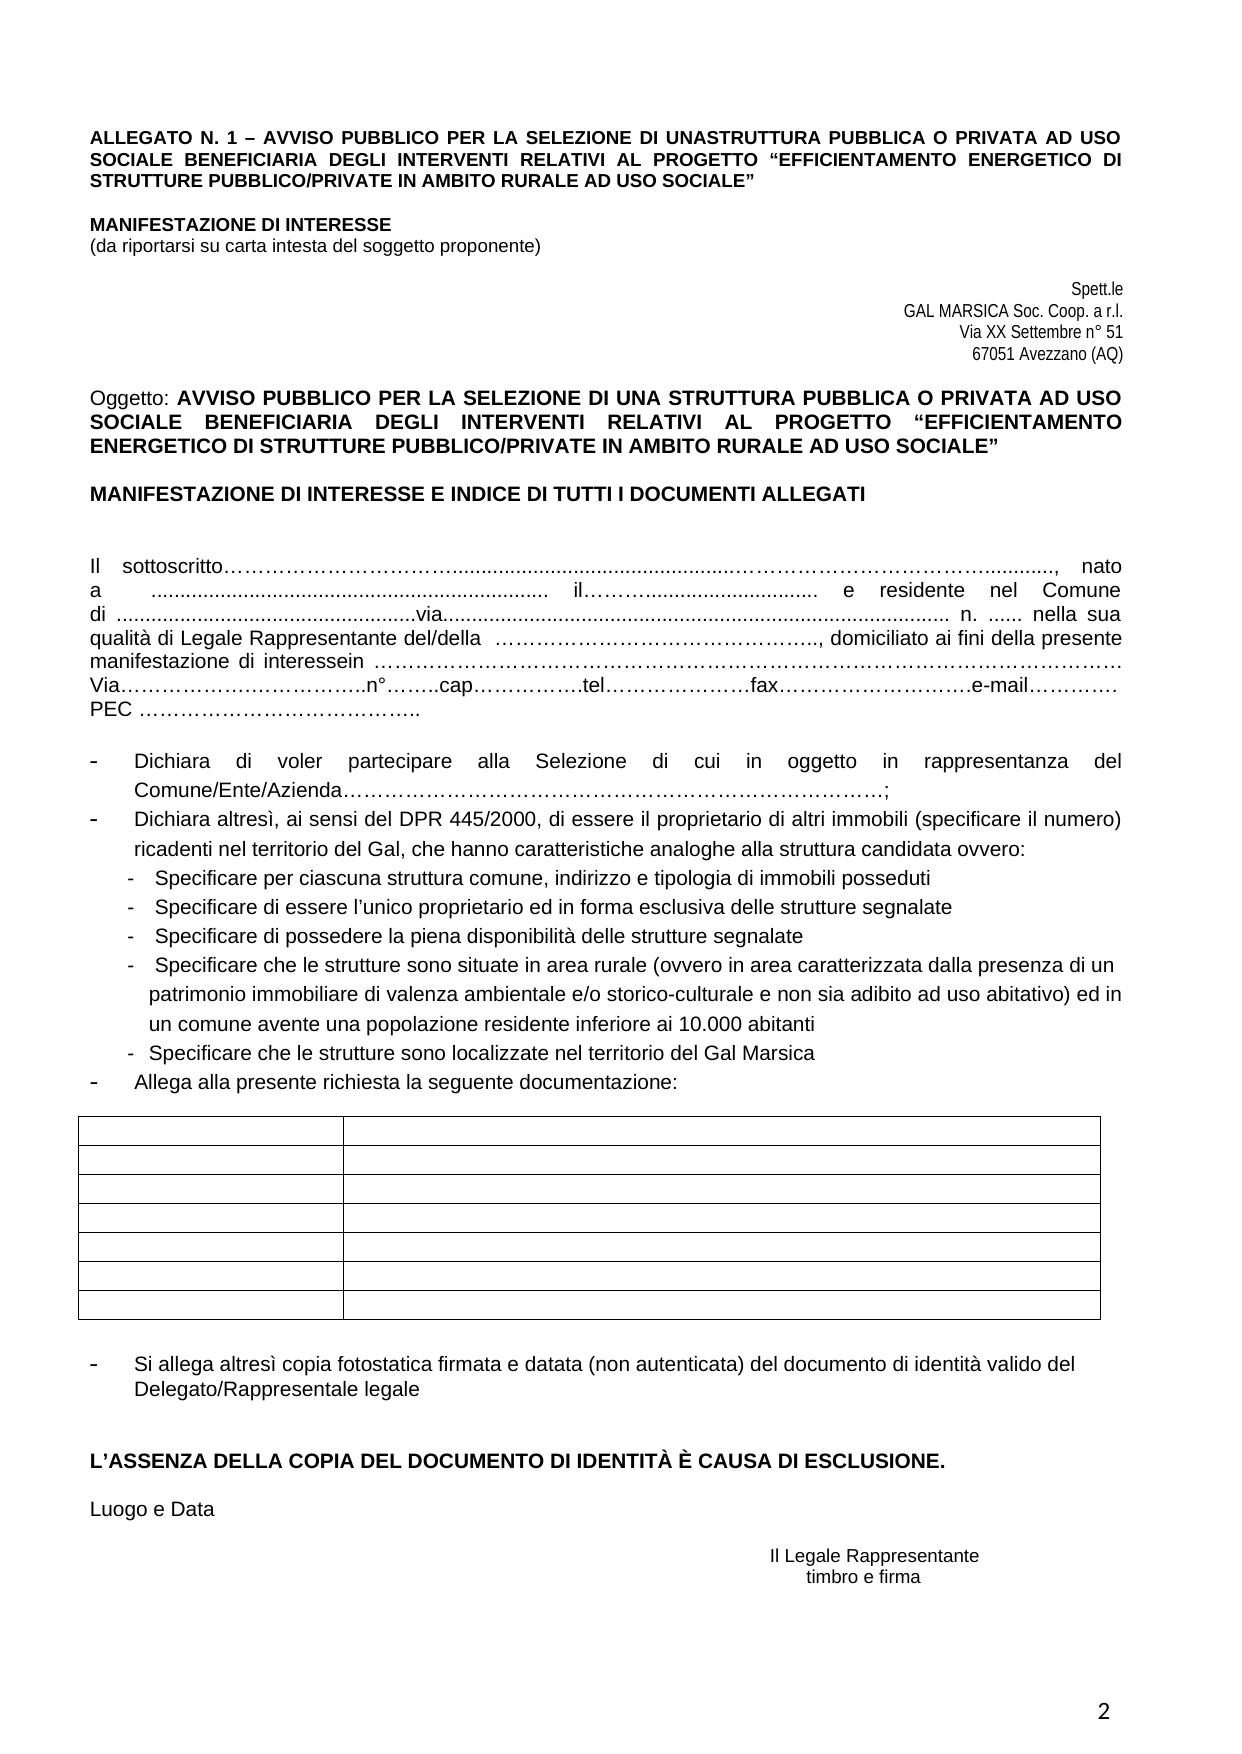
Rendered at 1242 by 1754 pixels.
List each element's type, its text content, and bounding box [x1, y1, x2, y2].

text ALLEGATO N. 1 – AVVISO PUBBLICO PER LA SELEZIONE DI UNASTRUTTURA PUBBLICA O PRIVATA AD USO SOCIALE BENEFICIARIA DEGLI INTERVENTI RELATIVI AL PROGETTO “EFFICIENTAMENTO ENERGETICO DI STRUTTURE PUBBLICO/PRIVATE IN AMBITO RURALE AD USO SOCIALE” [89, 127, 1123, 192]
table_cell [79, 1233, 343, 1261]
text 67051 Avezzano (AQ) [89, 343, 1123, 364]
list Specificare di essere l’unico proprietario ed in forma esclusiva delle strutture segnalate [127, 891, 1123, 920]
text MANIFESTAZIONE DI INTERESSE E INDICE DI TUTTI I DOCUMENTI ALLEGATI [89, 482, 1123, 506]
table_cell [344, 1175, 1100, 1203]
list Specificare di possedere la piena disponibilità delle strutture segnalate [127, 920, 1123, 949]
text MANIFESTAZIONE DI INTERESSE [89, 213, 1123, 235]
list Specificare che le strutture sono localizzate nel territorio del Gal Marsica [127, 1037, 1123, 1066]
table_header [79, 1117, 343, 1144]
table_cell [344, 1146, 1100, 1174]
table_cell [344, 1204, 1100, 1232]
text timbro e firma [89, 1566, 1123, 1588]
text GAL MARSICA Soc. Coop. a r.l. [89, 299, 1123, 321]
table_cell [344, 1291, 1100, 1319]
text L’ASSENZA DELLA COPIA DEL DOCUMENTO DI IDENTITÀ È CAUSA DI ESCLUSIONE. [89, 1449, 1123, 1473]
table_cell [79, 1291, 343, 1319]
table_cell [344, 1233, 1100, 1261]
text Luogo e Data [89, 1497, 1123, 1521]
text (da riportarsi su carta intesta del soggetto proponente) [89, 235, 1123, 256]
table_cell [79, 1262, 343, 1290]
list Si allega altresì copia fotostatica firmata e datata (non autenticata) del documento di identità valido del Delegato/Rappresentale legale [89, 1348, 1123, 1401]
table_cell [79, 1175, 343, 1203]
text PEC ………………………………….. [89, 697, 1123, 721]
text Il sottoscritto…………………………….................................................………………………………............, nato a ..................................................................... il……….............................. e residente nel Comune di ....................................................via........................................................................................ n. ...... nella sua qualità di Legale Rappresentante del/della ……………………………………….., domiciliato ai fini della presente manifestazione di interessein ………………………………………………………………………………………………Via……………….……………..n°……..cap…………….tel…………………fax……………………….e-mail…………. [89, 553, 1123, 697]
text Oggetto: AVVISO PUBBLICO PER LA SELEZIONE DI UNA STRUTTURA PUBBLICA O PRIVATA AD USO SOCIALE BENEFICIARIA DEGLI INTERVENTI RELATIVI AL PROGETTO “EFFICIENTAMENTO ENERGETICO DI STRUTTURE PUBBLICO/PRIVATE IN AMBITO RURALE AD USO SOCIALE” [89, 386, 1123, 458]
text Spett.le [89, 278, 1123, 299]
text Il Legale Rappresentante [89, 1544, 1123, 1566]
list Allega alla presente richiesta la seguente documentazione: [89, 1066, 1123, 1095]
table_cell [79, 1204, 343, 1232]
list Dichiara altresì, ai sensi del DPR 445/2000, di essere il proprietario di altri immobili (specificare il numero) ricadenti nel territorio del Gal, che hanno caratteristiche analoghe alla struttura candidata ovvero: [89, 803, 1123, 862]
list Dichiara di voler partecipare alla Selezione di cui in oggetto in rappresentanza del Comune/Ente/Azienda……………………………………………………………………; [89, 745, 1123, 803]
list Specificare per ciascuna struttura comune, indirizzo e tipologia di immobili posseduti [127, 862, 1123, 891]
table_cell [344, 1262, 1100, 1290]
list Specificare che le strutture sono situate in area rurale (ovvero in area caratterizzata dalla presenza di un [127, 949, 1123, 978]
text Via XX Settembre n° 51 [89, 321, 1123, 343]
table_header [344, 1117, 1100, 1144]
text patrimonio immobiliare di valenza ambientale e/o storico-culturale e non sia adibito ad uso abitativo) ed in un comune avente una popolazione residente inferiore ai 10.000 abitanti [149, 978, 1123, 1037]
table_cell [79, 1146, 343, 1174]
